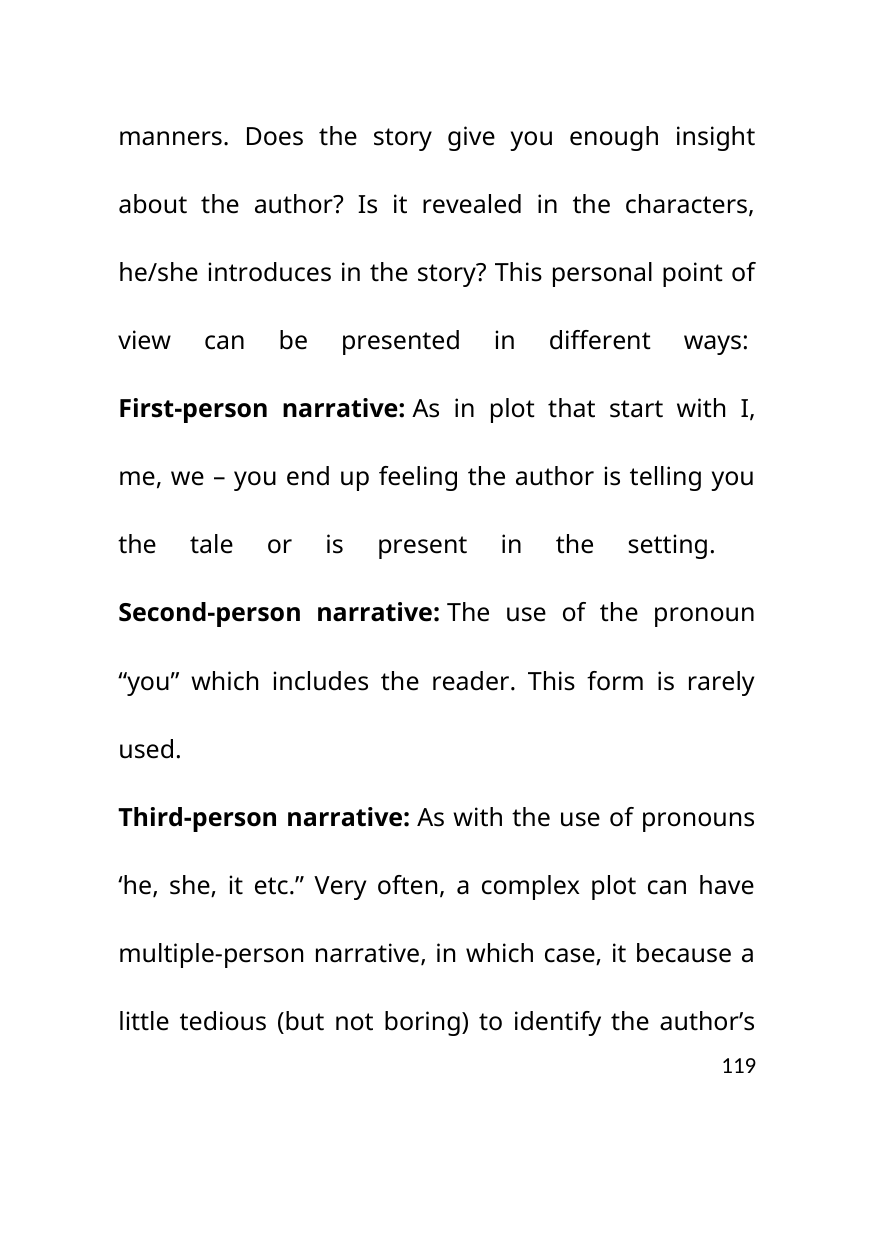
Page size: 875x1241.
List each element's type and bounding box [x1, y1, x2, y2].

text [118, 118, 756, 1038]
